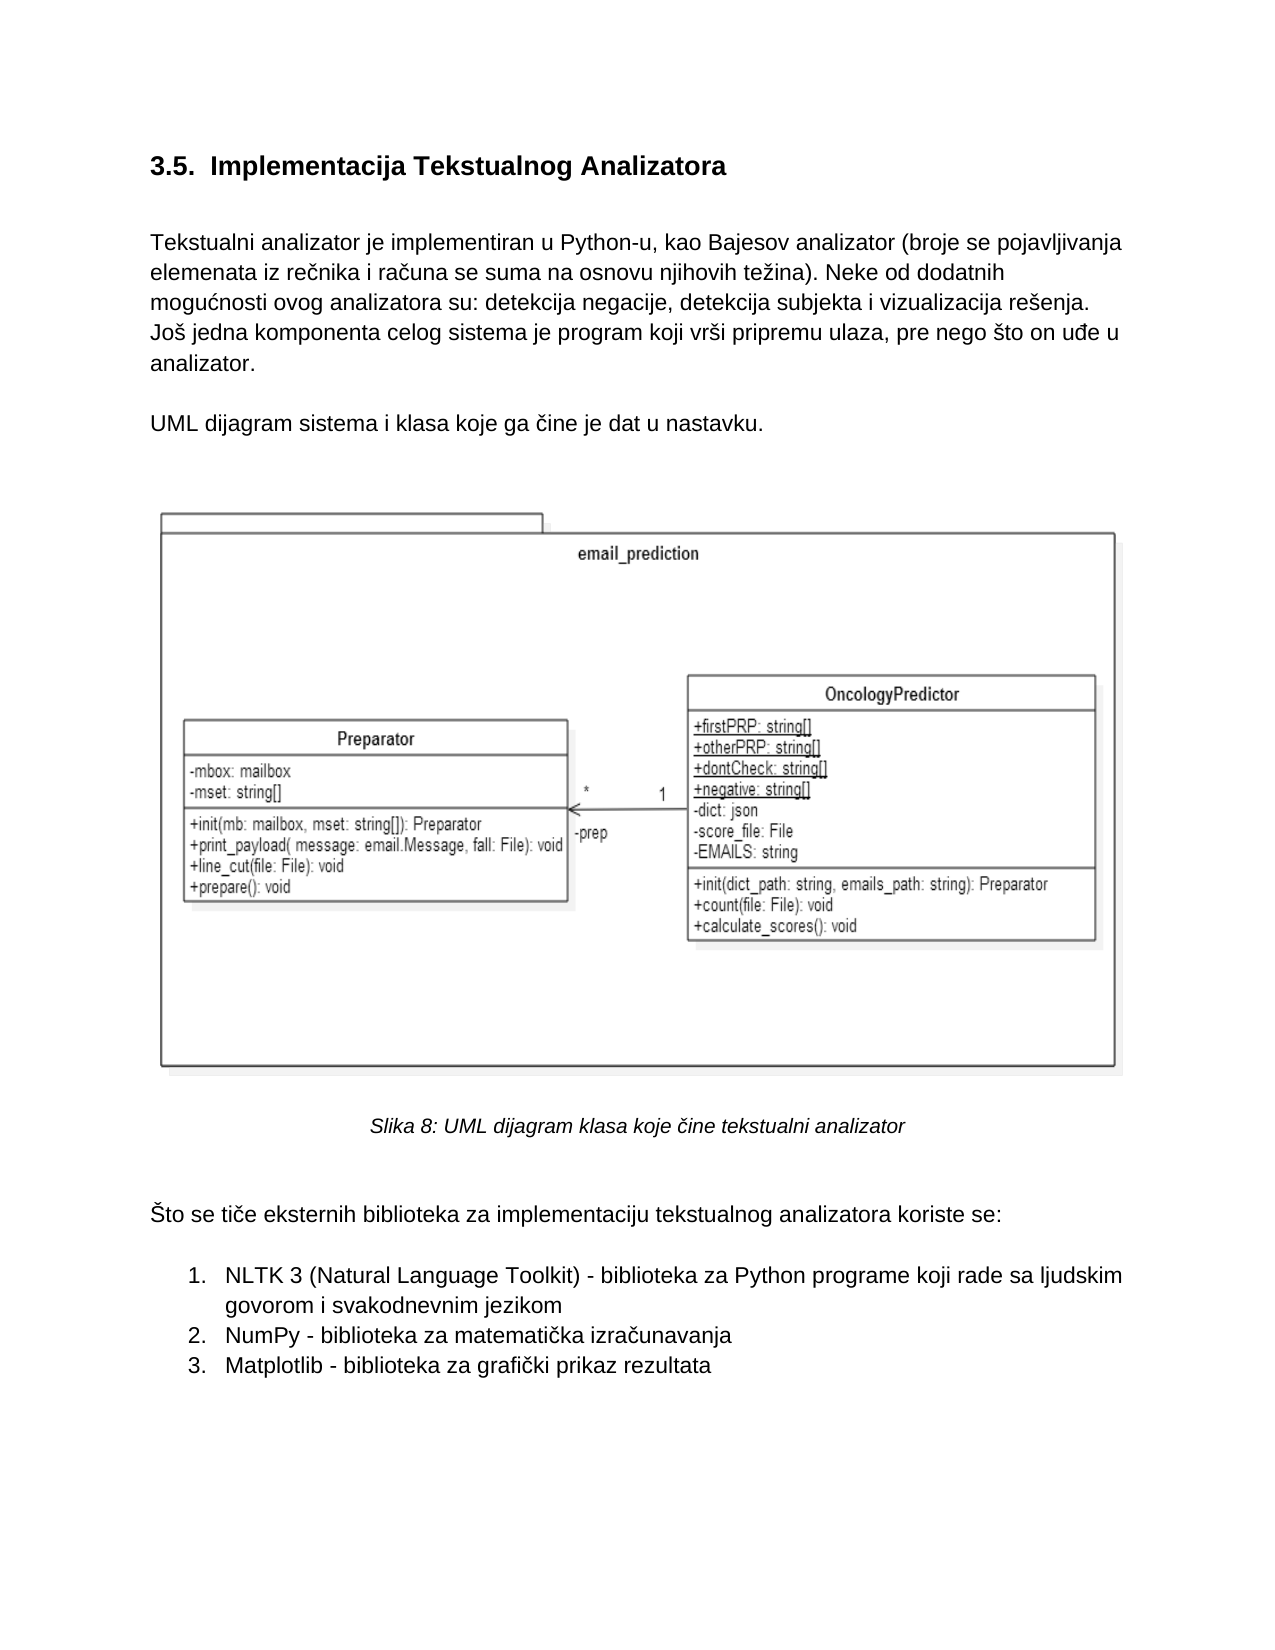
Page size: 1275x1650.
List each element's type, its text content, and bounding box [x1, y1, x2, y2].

list NumPy - biblioteka za matematička izračunavanja [188, 1322, 1125, 1349]
text UML dijagram sistema i klasa koje ga čine je dat u nastavku. [150, 410, 1125, 436]
list Matplotlib - biblioteka za grafički prikaz rezultata [188, 1352, 1125, 1379]
subtitle 3.5. Implementacija Tekstualnog Analizatora [150, 150, 1125, 181]
text Tekstualni analizator je implementiran u Python-u, kao Bajesov analizator (broje se pojavljivanja elemenata iz rečnika i računa se suma na osnovu njihovih težina). Neke od dodatnih mogućnosti ovog analizatora su: detekcija negacije, detekcija subjekta i vizualizacija rešenja. Još jedna komponenta celog sistema je program koji vrši pripremu ulaza, pre nego što on uđe u analizator. [150, 229, 1125, 376]
picture [150, 500, 1125, 1080]
text Što se tiče eksternih biblioteka za implementaciju tekstualnog analizatora koriste se: [150, 1201, 1125, 1228]
list NLTK 3 (Natural Language Toolkit) - biblioteka za Python programe koji rade sa ljudskim govorom i svakodnevnim jezikom [188, 1262, 1125, 1318]
text Slika 8: UML dijagram klasa koje čine tekstualni analizator [150, 1113, 1125, 1137]
